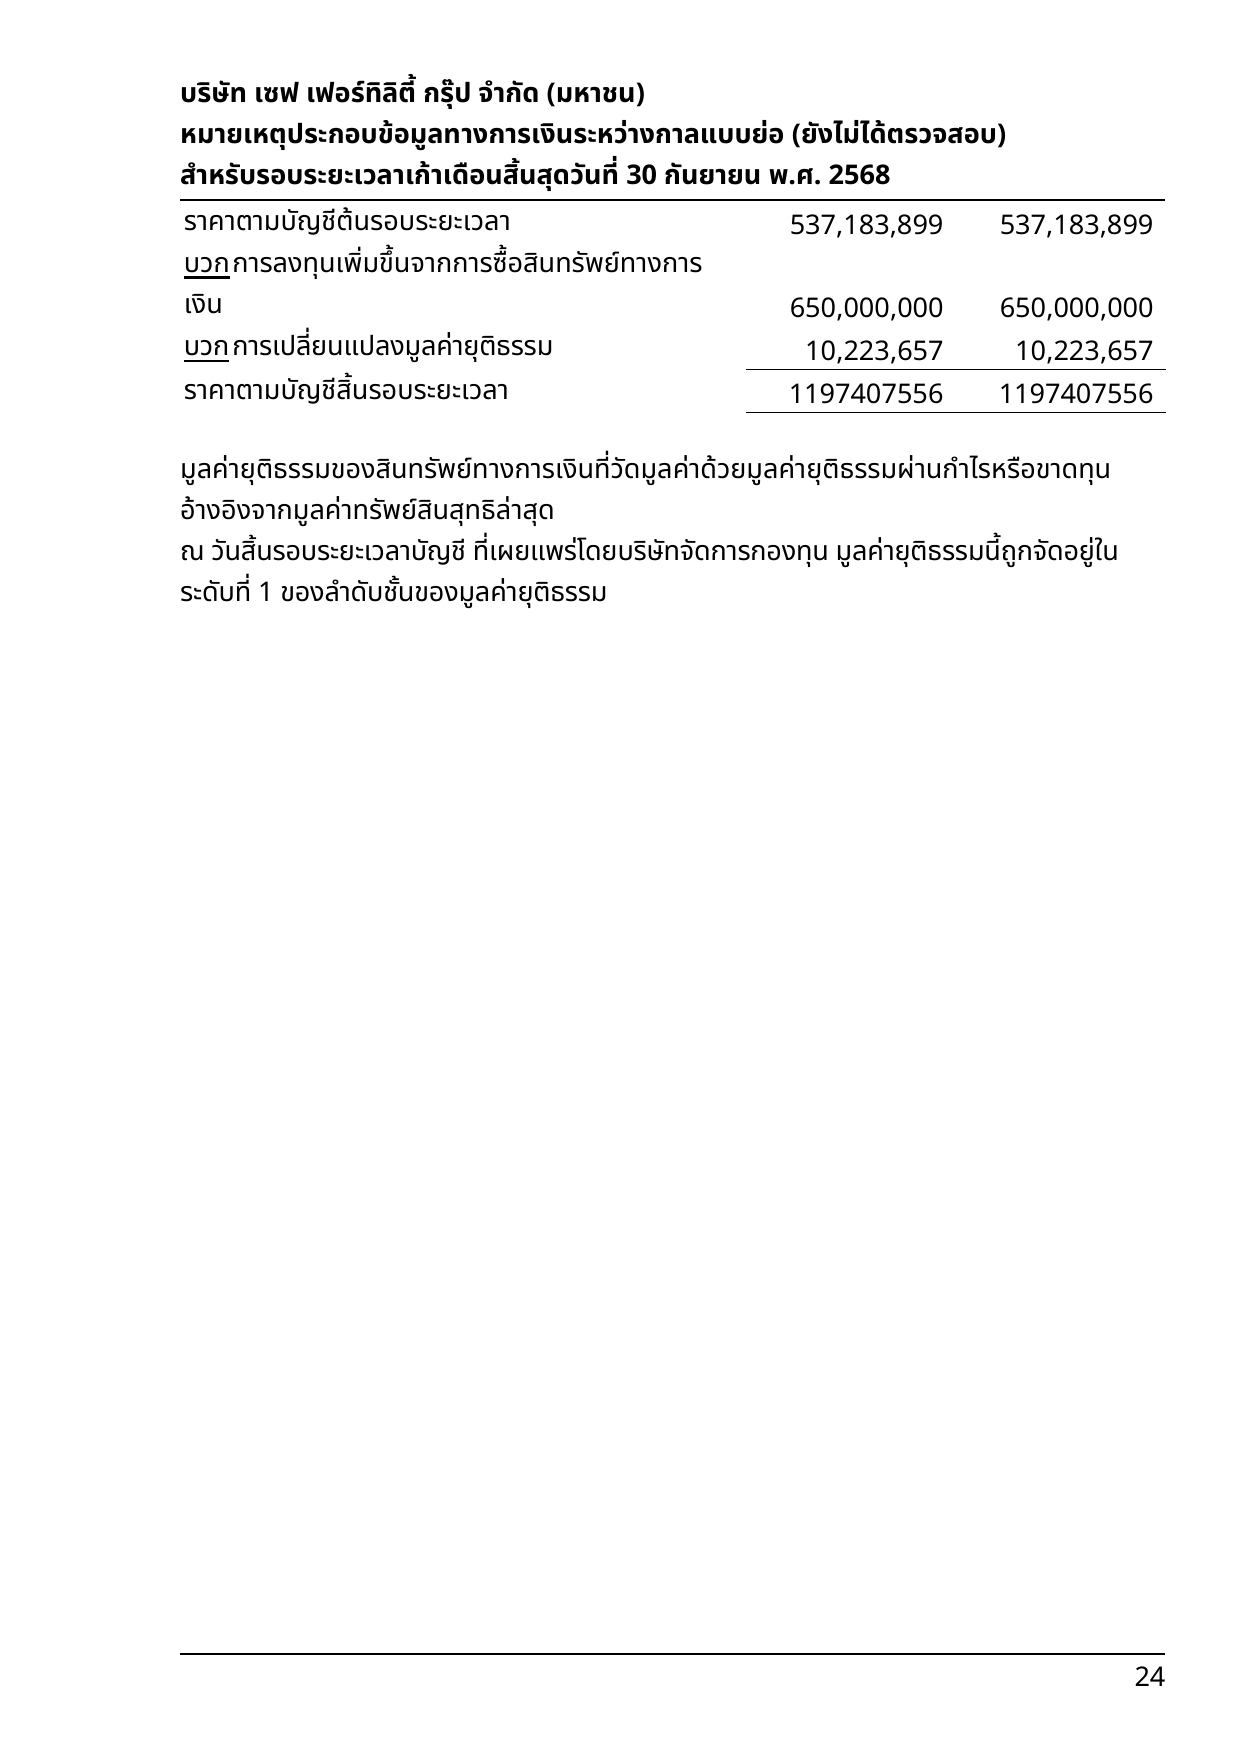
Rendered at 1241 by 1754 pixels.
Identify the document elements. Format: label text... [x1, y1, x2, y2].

table_cell 1,197,407,556 [956, 370, 1166, 412]
table_cell 537,183,899 [746, 201, 956, 243]
table_cell บวก การเปลี่ยนแปลงมูลค่ายุติธรรม [180, 326, 746, 369]
table_cell 10,223,657 [956, 326, 1166, 369]
table_cell 10,223,657 [746, 326, 956, 369]
table_cell ราคาตามบัญชีสิ้นรอบระยะเวลา [180, 369, 746, 412]
text มูลค่ายุติธรรมของสินทรัพย์ทางการเงินที่วัดมูลค่าด้วยมูลค่ายุติธรรมผ่านกำไรหรือขาดทุน อ้างอิงจากมูลค่าทรัพย์สินสุทธิล่าสุด ณ วันสิ้นรอบระยะเวลาบัญชี ที่เผยแพร่โดยบริษัทจัดการกองทุน มูลค่ายุติธรรมนี้ถูกจัดอยู่ในระดับที่ 1 ของลำดับชั้นของมูลค่ายุติธรรม [180, 450, 1165, 614]
table_cell ราคาตามบัญชีต้นรอบระยะเวลา [180, 201, 746, 243]
table_cell 537,183,899 [956, 201, 1166, 243]
table_cell 650,000,000 [956, 243, 1166, 326]
table_cell 650,000,000 [746, 243, 956, 326]
table_cell 1,197,407,556 [746, 370, 956, 412]
table_cell บวก การลงทุนเพิ่มขึ้นจากการซื้อสินทรัพย์ทางการเงิน [180, 243, 746, 326]
